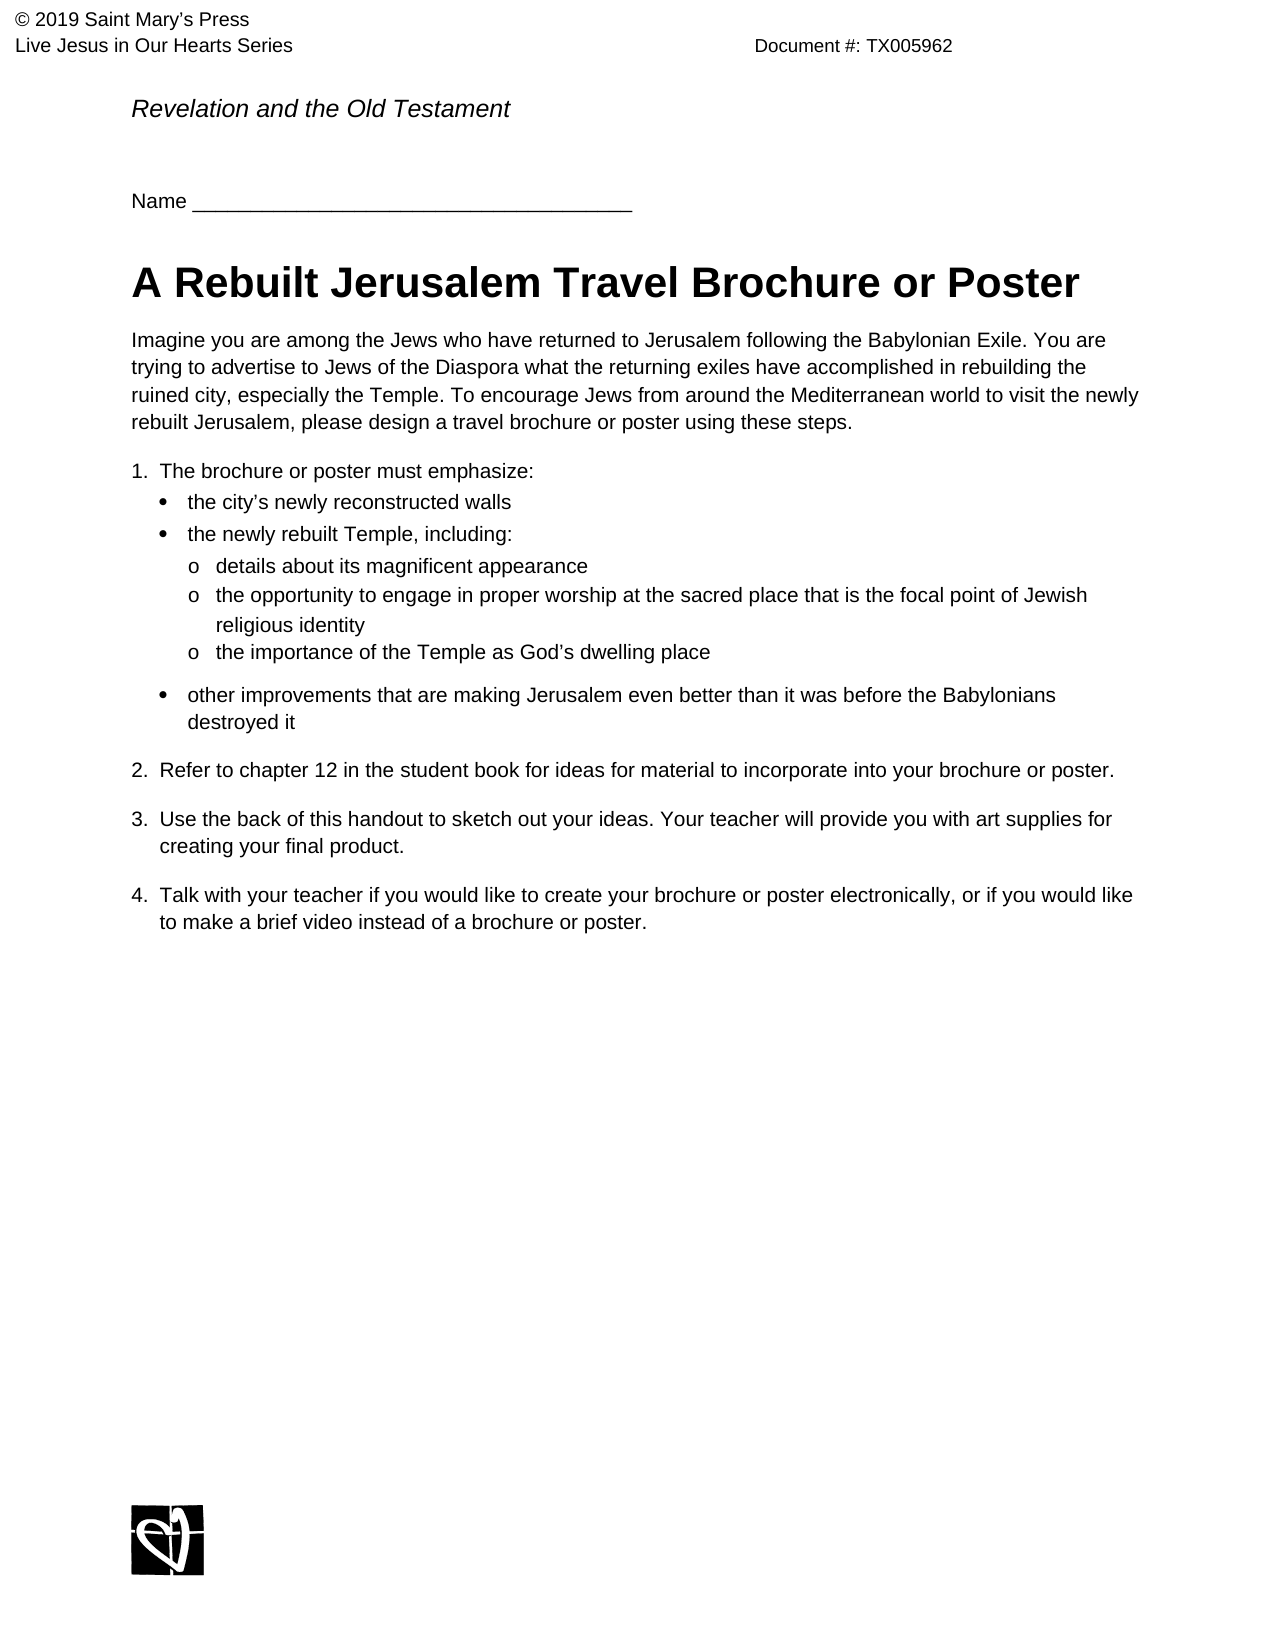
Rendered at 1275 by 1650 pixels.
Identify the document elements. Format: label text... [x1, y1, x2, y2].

text A Rebuilt Jerusalem Travel Brochure or Poster [131, 258, 1144, 307]
list 2. Refer to chapter 12 in the student book for ideas for material to incorporate into your brochure or poster. [131, 758, 1144, 782]
list 1. The brochure or poster must emphasize: [131, 458, 1144, 482]
text Imagine you are among the Jews who have returned to Jerusalem following the Babylonian Exile. You are trying to advertise to Jews of the Diaspora what the returning exiles have accomplished in rebuilding the ruined city, especially the Temple. To encourage Jews from around the Mediterranean world to visit the newly rebuilt Jerusalem, please design a travel brochure or poster using these steps. [131, 328, 1144, 434]
list the city’s newly reconstructed walls [159, 490, 1144, 514]
list other improvements that are making Jerusalem even better than it was before the Babylonians destroyed it [159, 682, 1144, 734]
list the opportunity to engage in proper worship at the sacred place that is the focal point of Jewish religious identity [187, 583, 1144, 637]
list the newly rebuilt Temple, including: [159, 522, 1144, 546]
list details about its magnificent appearance [187, 554, 1144, 579]
list 3. Use the back of this handout to sketch out your ideas. Your teacher will provide you with art supplies for creating your final product. [131, 807, 1144, 858]
text Name ______________________________________ [131, 189, 1144, 237]
list 4. Talk with your teacher if you would like to create your brochure or poster electronically, or if you would like to make a brief video instead of a brochure or poster. [131, 882, 1144, 934]
list the importance of the Temple as God’s dwelling place [187, 640, 1144, 666]
